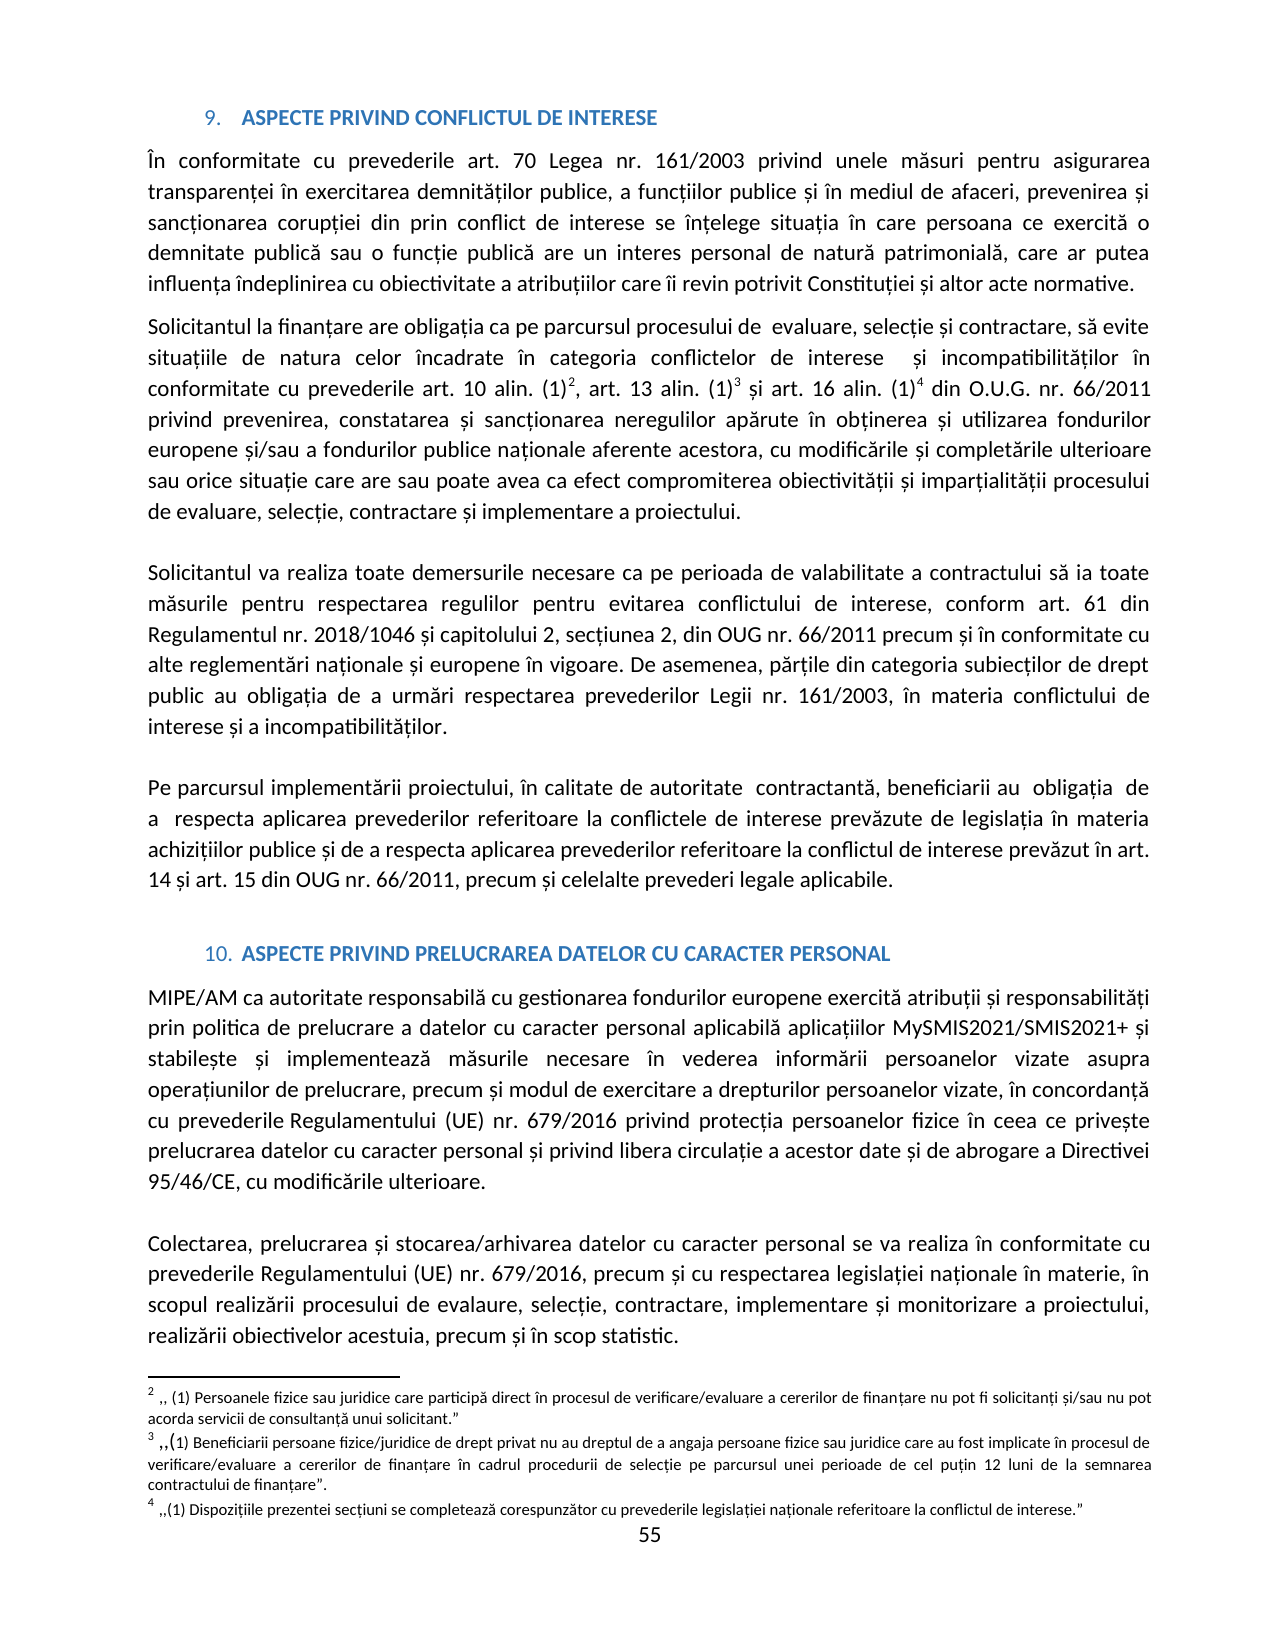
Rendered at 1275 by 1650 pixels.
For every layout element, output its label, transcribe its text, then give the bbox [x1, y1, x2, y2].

list Solicitantul va realiza toate demersurile necesare ca pe perioada de valabilitate a contractului să ia toate măsurile pentru respectarea regulilor pentru evitarea conflictului de interese, conform art. 61 din Regulamentul nr. 2018/1046 și capitolului 2, secțiunea 2, din OUG nr. 66/2011 precum și în conformitate cu alte reglementări naționale și europene în vigoare. De asemenea, părțile din categoria subiecților de drept public au obligația de a urmări respectarea prevederilor Legii nr. 161/2003, în materia conflictului de interese și a incompatibilităților. [148, 558, 1152, 740]
list Pe parcursul implementării proiectului, în calitate de autoritate contractantă, beneficiarii au obligația de a respecta aplicarea prevederilor referitoare la conflictele de interese prevăzute de legislația în materia achizițiilor publice și de a respecta aplicarea prevederilor referitoare la conflictul de interese prevăzut în art. 14 și art. 15 din OUG nr. 66/2011, precum și celelalte prevederi legale aplicabile. [148, 773, 1152, 894]
subtitle ASPECTE PRIVIND PRELUCRAREA DATELOR CU CARACTER PERSONAL [204, 939, 1152, 968]
subtitle ASPECTE PRIVIND CONFLICTUL DE INTERESE [204, 103, 1152, 131]
list În conformitate cu prevederile art. 70 Legea nr. 161/2003 privind unele măsuri pentru asigurarea transparenței în exercitarea demnităților publice, a funcțiilor publice și în mediul de afaceri, prevenirea și sancționarea corupției din prin conflict de interese se înțelege situația în care persoana ce exercită o demnitate publică sau o funcție publică are un interes personal de natură patrimonială, care ar putea influența îndeplinirea cu obiectivitate a atribuțiilor care îi revin potrivit Constituției și altor acte normative. [148, 146, 1152, 297]
list Solicitantul la finanțare are obligația ca pe parcursul procesului de evaluare, selecție și contractare, să evite situațiile de natura celor încadrate în categoria conflictelor de interese și incompatibilităților în conformitate cu prevederile art. 10 alin. (1), art. 13 alin. (1) şi art. 16 alin. (1) din O.U.G. nr. 66/2011 privind prevenirea, constatarea şi sancţionarea neregulilor apărute în obţinerea şi utilizarea fondurilor europene şi/sau a fondurilor publice naţionale aferente acestora, cu modificările şi completările ulterioare sau orice situație care are sau poate avea ca efect compromiterea obiectivității și imparțialității procesului de evaluare, selecție, contractare și implementare a proiectului. [148, 312, 1152, 525]
list MIPE/AM ca autoritate responsabilă cu gestionarea fondurilor europene exercită atribuții și responsabilități prin politica de prelucrare a datelor cu caracter personal aplicabilă aplicațiilor MySMIS2021/SMIS2021+ și stabilește și implementează măsurile necesare în vederea informării persoanelor vizate asupra operațiunilor de prelucrare, precum și modul de exercitare a drepturilor persoanelor vizate, în concordanță cu prevederile Regulamentului (UE) nr. 679/2016 privind protecția persoanelor fizice în ceea ce privește prelucrarea datelor cu caracter personal și privind libera circulație a acestor date și de abrogare a Directivei 95/46/CE, cu modificările ulterioare. [148, 983, 1152, 1195]
list Colectarea, prelucrarea și stocarea/arhivarea datelor cu caracter personal se va realiza în conformitate cu prevederile Regulamentului (UE) nr. 679/2016, precum și cu respectarea legislației naționale în materie, în scopul realizării procesului de evalaure, selecție, contractare, implementare și monitorizare a proiectului, realizării obiectivelor acestuia, precum și în scop statistic. [148, 1229, 1152, 1349]
